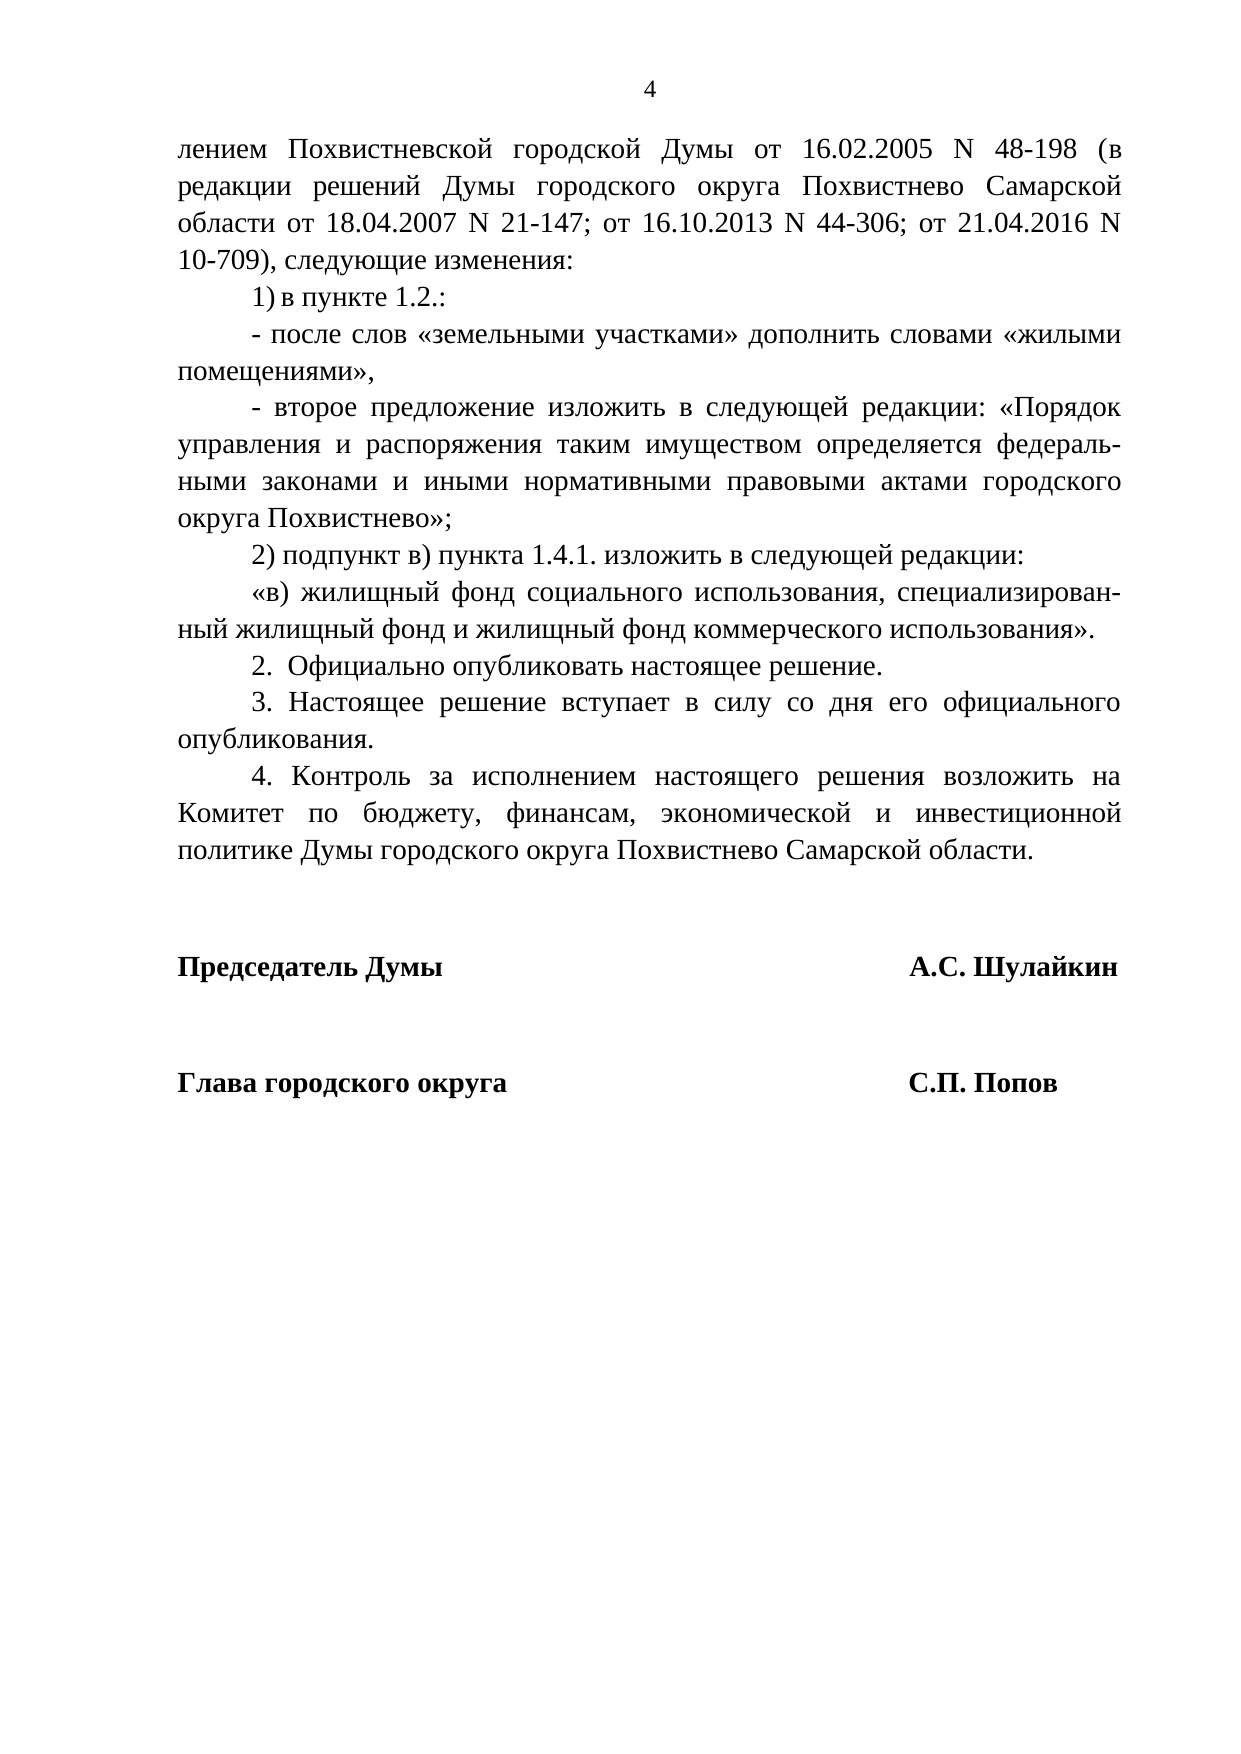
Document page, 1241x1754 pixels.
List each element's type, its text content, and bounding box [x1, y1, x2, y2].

text - второе предложение изложить в следующей редакции: «Порядок управления и распоряжения таким имуществом определяется федераль-ными законами и иными нормативными правовыми актами городского округа Похвистнево»; [177, 389, 1122, 534]
list в пункте 1.2.: [251, 279, 1122, 312]
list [177, 131, 1122, 276]
text 2) подпункт в) пункта 1.4.1. изложить в следующей редакции: [177, 537, 1122, 571]
text 4. Контроль за исполнением настоящего решения возложить на Комитет по бюджету, финансам, экономической и инвестиционной политике Думы городского округа Похвистнево Самарской области. [177, 758, 1122, 866]
text 2. Официально опубликовать настоящее решение. [177, 648, 1122, 681]
text 3. Настоящее решение вступает в силу со дня его официального опубликования. [177, 684, 1122, 755]
text Глава городского округа С.П. Попов [177, 1065, 1122, 1098]
text Председатель Думы А.С. Шулайкин [177, 949, 1122, 983]
text «в) жилищный фонд социального использования, специализирован-ный жилищный фонд и жилищный фонд коммерческого использования». [177, 574, 1122, 644]
text - после слов «земельными участками» дополнить словами «жилыми помещениями», [177, 316, 1122, 386]
